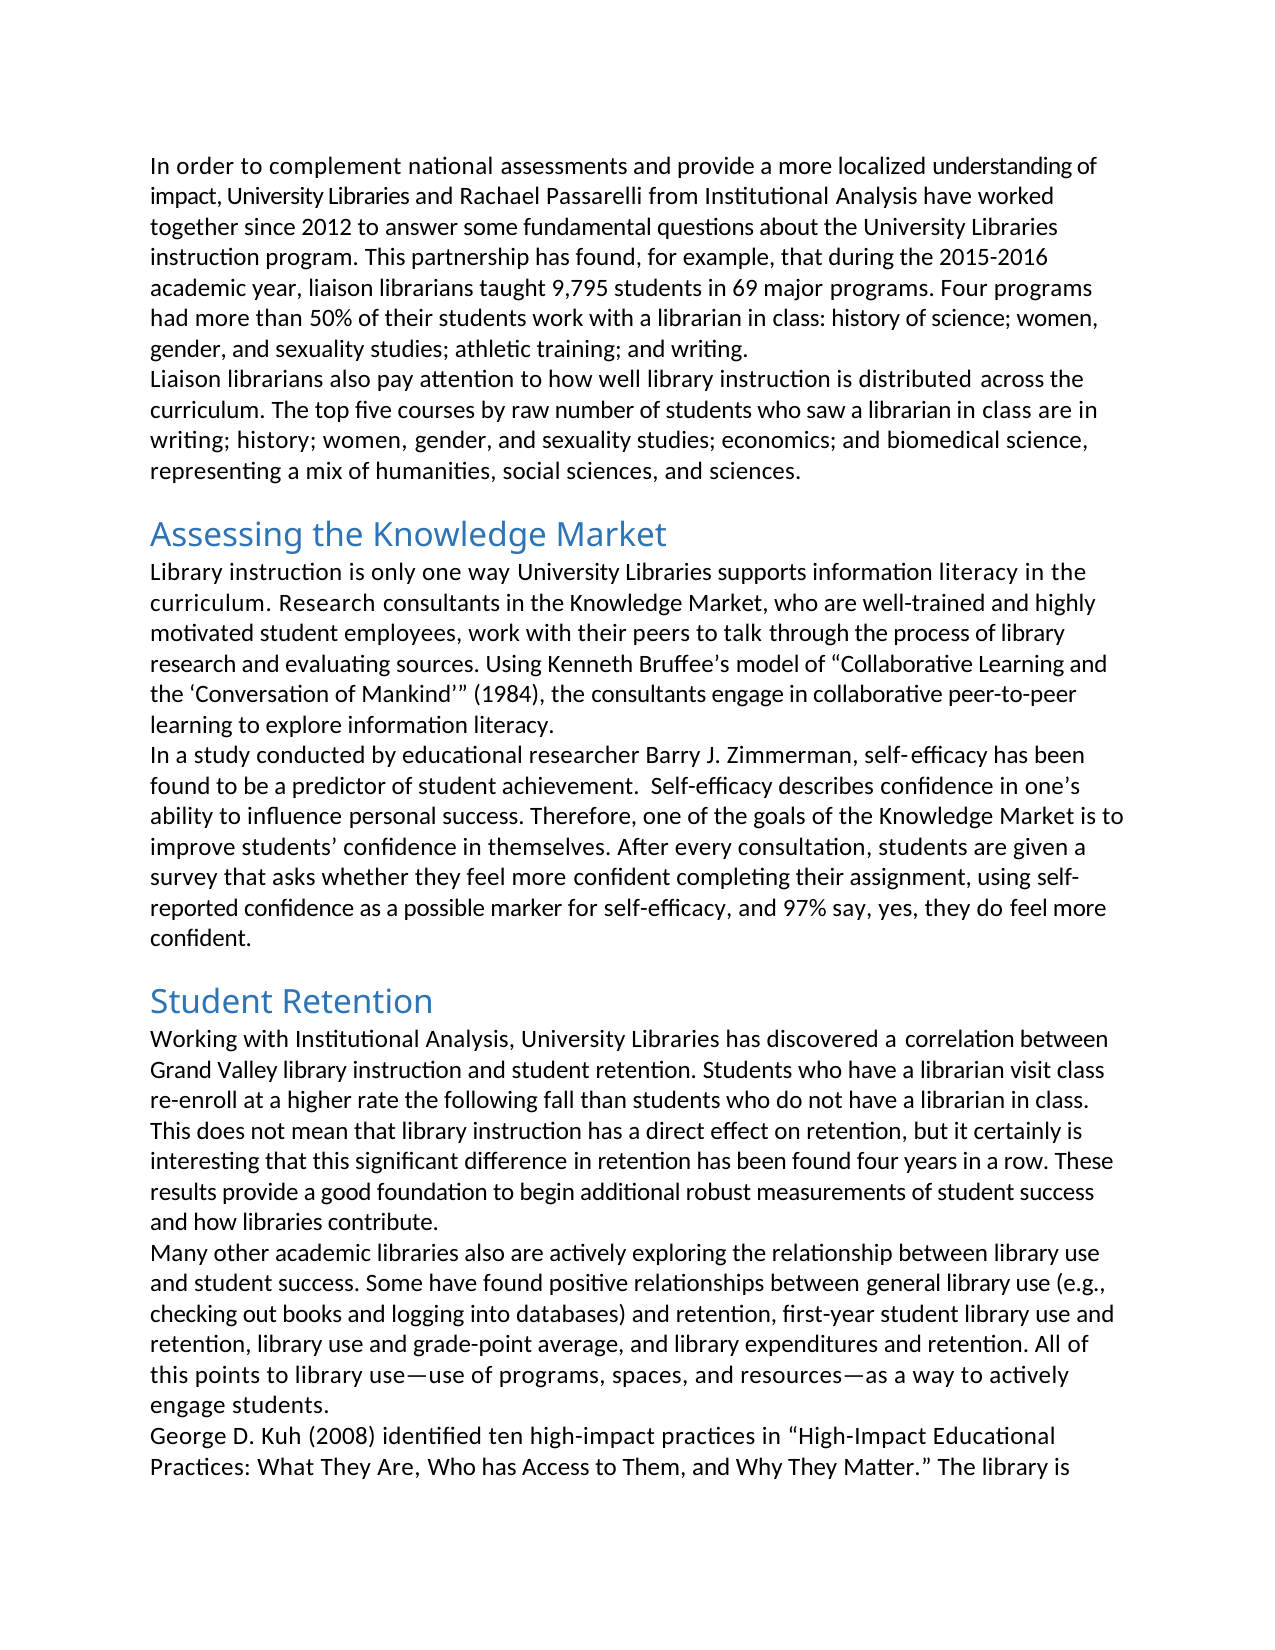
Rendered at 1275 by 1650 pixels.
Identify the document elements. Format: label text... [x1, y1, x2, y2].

subtitle Assessing the Knowledge Market [150, 511, 1125, 556]
text In order to complement national assessments and provide a more localized understanding of impact, University Libraries and Rachael Passarelli from Institutional Analysis have worked together since 2012 to answer some fundamental questions about the University Libraries instruction program. This partnership has found, for example, that during the 2015-2016 academic year, liaison librarians taught 9,795 students in 69 major programs. Four programs had more than 50% of their students work with a librarian in class: history of science; women, gender, and sexuality studies; athletic training; and writing. [150, 150, 1125, 364]
text Liaison librarians also pay attention to how well library instruction is distributed across the curriculum. The top five courses by raw number of students who saw a librarian in class are in writing; history; women, gender, and sexuality studies; economics; and biomedical science, representing a mix of humanities, social sciences, and sciences. [150, 364, 1125, 486]
text Library instruction is only one way University Libraries supports information literacy in the curriculum. Research consultants in the Knowledge Market, who are well-trained and highly motivated student employees, work with their peers to talk through the process of library research and evaluating sources. Using Kenneth Bruffee’s model of “Collaborative Learning and the ‘Conversation of Mankind’” (1984), the consultants engage in collaborative peer-to-peer learning to explore information literacy. [150, 556, 1125, 739]
subtitle Student Retention [150, 978, 1125, 1023]
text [150, 1420, 1125, 1481]
text In a study conducted by educational researcher Barry J. Zimmerman, self-efficacy has been found to be a predictor of student achievement. Self-efficacy describes confidence in one’s ability to influence personal success. Therefore, one of the goals of the Knowledge Market is to improve students’ confidence in themselves. After every consultation, students are given a survey that asks whether they feel more confident completing their assignment, using self-reported confidence as a possible marker for self-efficacy, and 97% say, yes, they do feel more confident. [150, 739, 1125, 953]
text Many other academic libraries also are actively exploring the relationship between library use and student success. Some have found positive relationships between general library use (e.g., checking out books and logging into databases) and retention, first-year student library use and retention, library use and grade-point average, and library expenditures and retention. All of this points to library use—use of programs, spaces, and resources—as a way to actively engage students. [150, 1237, 1125, 1420]
text Working with Institutional Analysis, University Libraries has discovered a correlation between Grand Valley library instruction and student retention. Students who have a librarian visit class re-enroll at a higher rate the following fall than students who do not have a librarian in class. This does not mean that library instruction has a direct effect on retention, but it certainly is interesting that this significant difference in retention has been found four years in a row. These results provide a good foundation to begin additional robust measurements of student success and how libraries contribute. [150, 1023, 1125, 1237]
